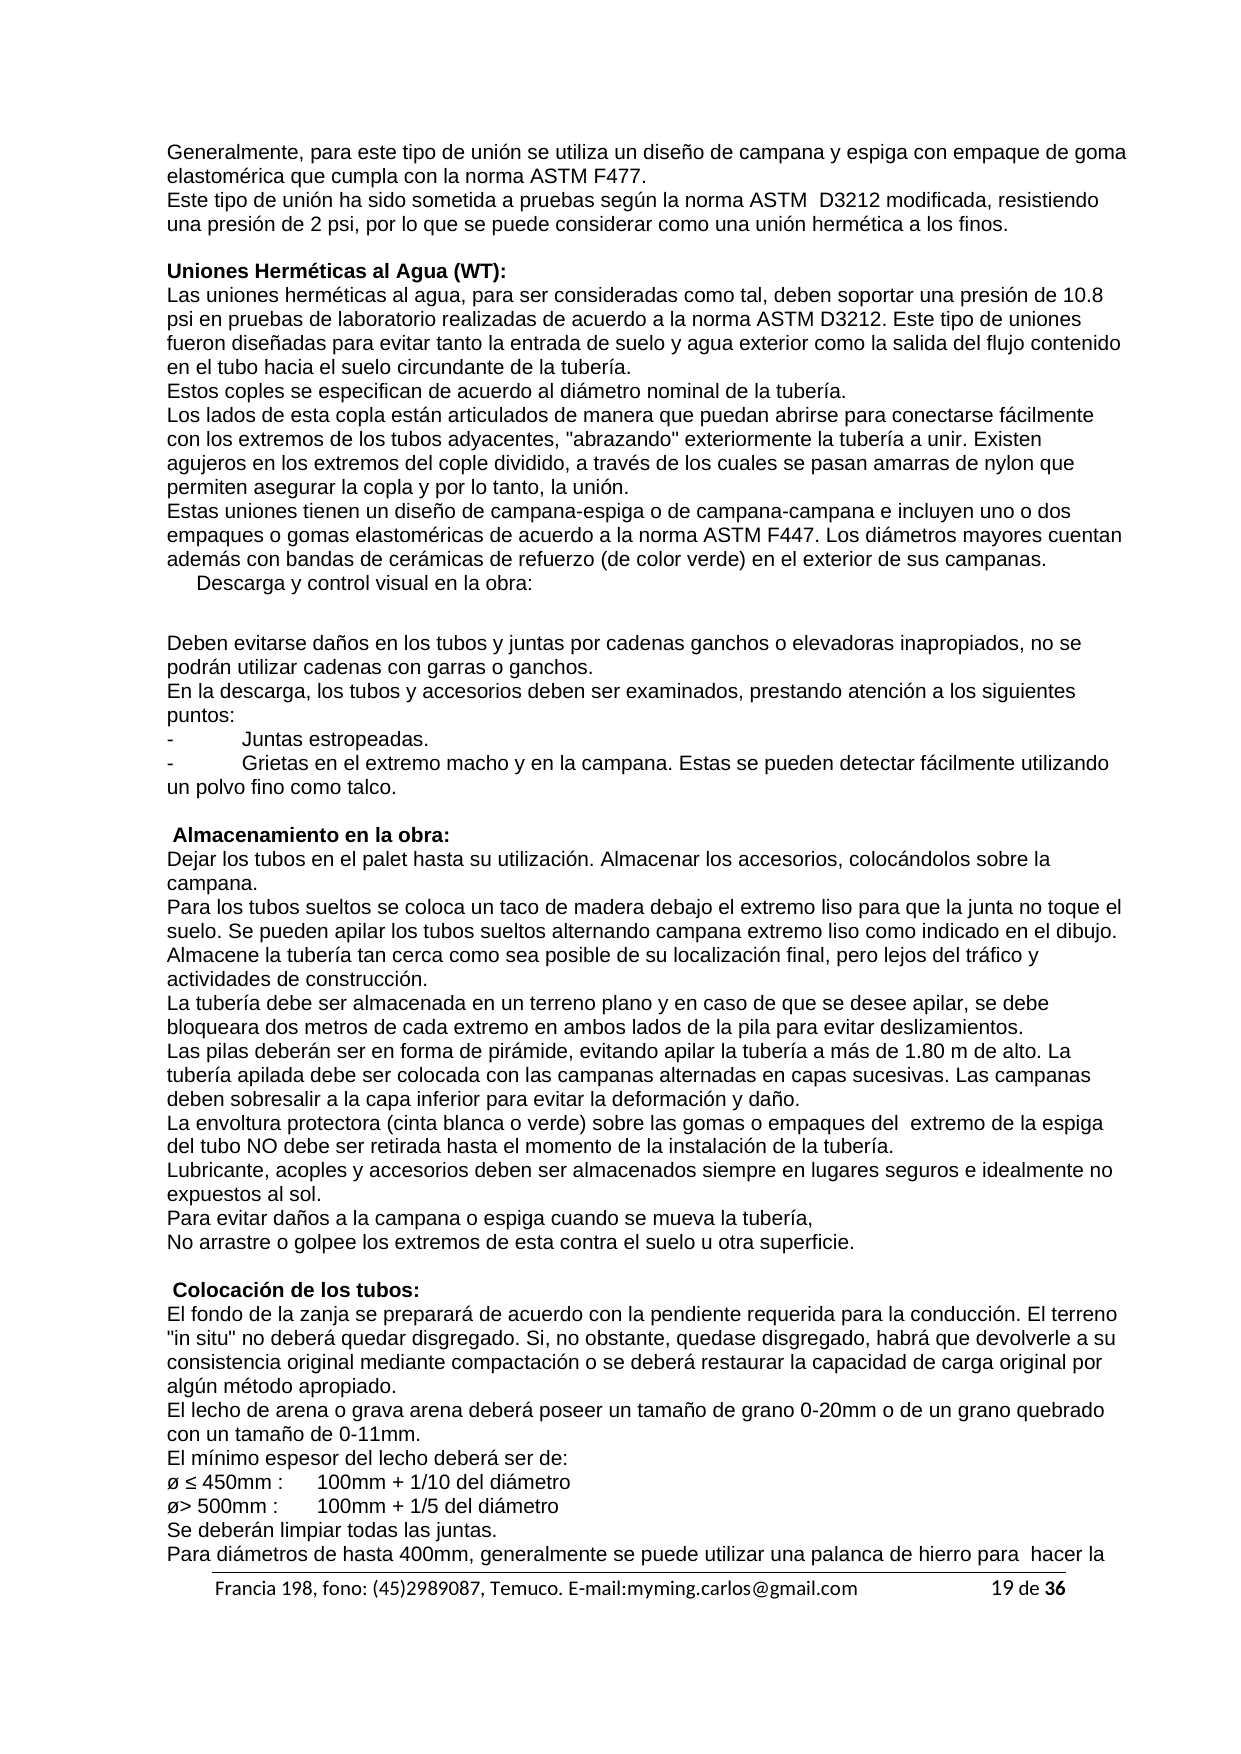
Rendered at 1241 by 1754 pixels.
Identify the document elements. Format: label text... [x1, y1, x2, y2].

text Las pilas deberán ser en forma de pirámide, evitando apilar la tubería a más de 1.80 m de alto. La tubería apilada debe ser colocada con las campanas alternadas en capas sucesivas. Las campanas deben sobresalir a la capa inferior para evitar la deformación y daño. [167, 1038, 1128, 1110]
text No arrastre o golpee los extremos de esta contra el suelo u otra superficie. [167, 1230, 1128, 1254]
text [167, 1542, 1128, 1566]
text Generalmente, para este tipo de unión se utiliza un diseño de campana y espiga con empaque de goma elastomérica que cumpla con la norma ASTM F477. [167, 139, 1128, 187]
text Descarga y control visual en la obra: [196, 571, 1128, 595]
text El fondo de la zanja se preparará de acuerdo con la pendiente requerida para la conducción. El terreno "in situ" no deberá quedar disgregado. Si, no obstante, quedase disgregado, habrá que devolverle a su consistencia original mediante compactación o se deberá restaurar la capacidad de carga original por algún método apropiado. [167, 1302, 1128, 1398]
text Las uniones herméticas al agua, para ser consideradas como tal, deben soportar una presión de 10.8 psi en pruebas de laboratorio realizadas de acuerdo a la norma ASTM D3212. Este tipo de uniones fueron diseñadas para evitar tanto la entrada de suelo y agua exterior como la salida del flujo contenido en el tubo hacia el suelo circundante de la tubería. [167, 283, 1128, 379]
text El lecho de arena o grava arena deberá poseer un tamaño de grano 0-20mm o de un grano quebrado con un tamaño de 0-11mm. [167, 1398, 1128, 1446]
text Estas uniones tienen un diseño de campana-espiga o de campana-campana e incluyen uno o dos empaques o gomas elastoméricas de acuerdo a la norma ASTM F447. Los diámetros mayores cuentan además con bandas de cerámicas de refuerzo (de color verde) en el exterior de sus campanas. [167, 499, 1128, 571]
text Estos coples se especifican de acuerdo al diámetro nominal de la tubería. [167, 379, 1128, 403]
text Deben evitarse daños en los tubos y juntas por cadenas ganchos o elevadoras inapropiados, no se podrán utilizar cadenas con garras o ganchos. [167, 631, 1128, 679]
text Colocación de los tubos: [167, 1278, 1128, 1302]
text Lubricante, acoples y accesorios deben ser almacenados siempre en lugares seguros e idealmente no expuestos al sol. [167, 1158, 1128, 1206]
text Este tipo de unión ha sido sometida a pruebas según la norma ASTM D3212 modificada, resistiendo una presión de 2 psi, por lo que se puede considerar como una unión hermética a los finos. [167, 187, 1128, 235]
text En la descarga, los tubos y accesorios deben ser examinados, prestando atención a los siguientes puntos: [167, 679, 1128, 727]
text - Grietas en el extremo macho y en la campana. Estas se pueden detectar fácilmente utilizando un polvo fino como talco. [167, 751, 1128, 799]
text La envoltura protectora (cinta blanca o verde) sobre las gomas o empaques del extremo de la espiga del tubo NO debe ser retirada hasta el momento de la instalación de la tubería. [167, 1110, 1128, 1158]
text El mínimo espesor del lecho deberá ser de: [167, 1446, 1128, 1470]
text Dejar los tubos en el palet hasta su utilización. Almacenar los accesorios, colocándolos sobre la campana. [167, 847, 1128, 895]
text ø ≤ 450mm : 100mm + 1/10 del diámetro [167, 1470, 1128, 1494]
text Se deberán limpiar todas las juntas. [167, 1518, 1128, 1542]
text La tubería debe ser almacenada en un terreno plano y en caso de que se desee apilar, se debe bloqueara dos metros de cada extremo en ambos lados de la pila para evitar deslizamientos. [167, 991, 1128, 1038]
text ø> 500mm : 100mm + 1/5 del diámetro [167, 1494, 1128, 1518]
text - Juntas estropeadas. [167, 727, 1128, 751]
text Para evitar daños a la campana o espiga cuando se mueva la tubería, [167, 1206, 1128, 1230]
text Uniones Herméticas al Agua (WT): [167, 259, 1128, 283]
text Para los tubos sueltos se coloca un taco de madera debajo el extremo liso para que la junta no toque el suelo. Se pueden apilar los tubos sueltos alternando campana extremo liso como indicado en el dibujo. [167, 895, 1128, 943]
text Almacene la tubería tan cerca como sea posible de su localización final, pero lejos del tráfico y actividades de construcción. [167, 943, 1128, 991]
text Almacenamiento en la obra: [167, 823, 1128, 847]
